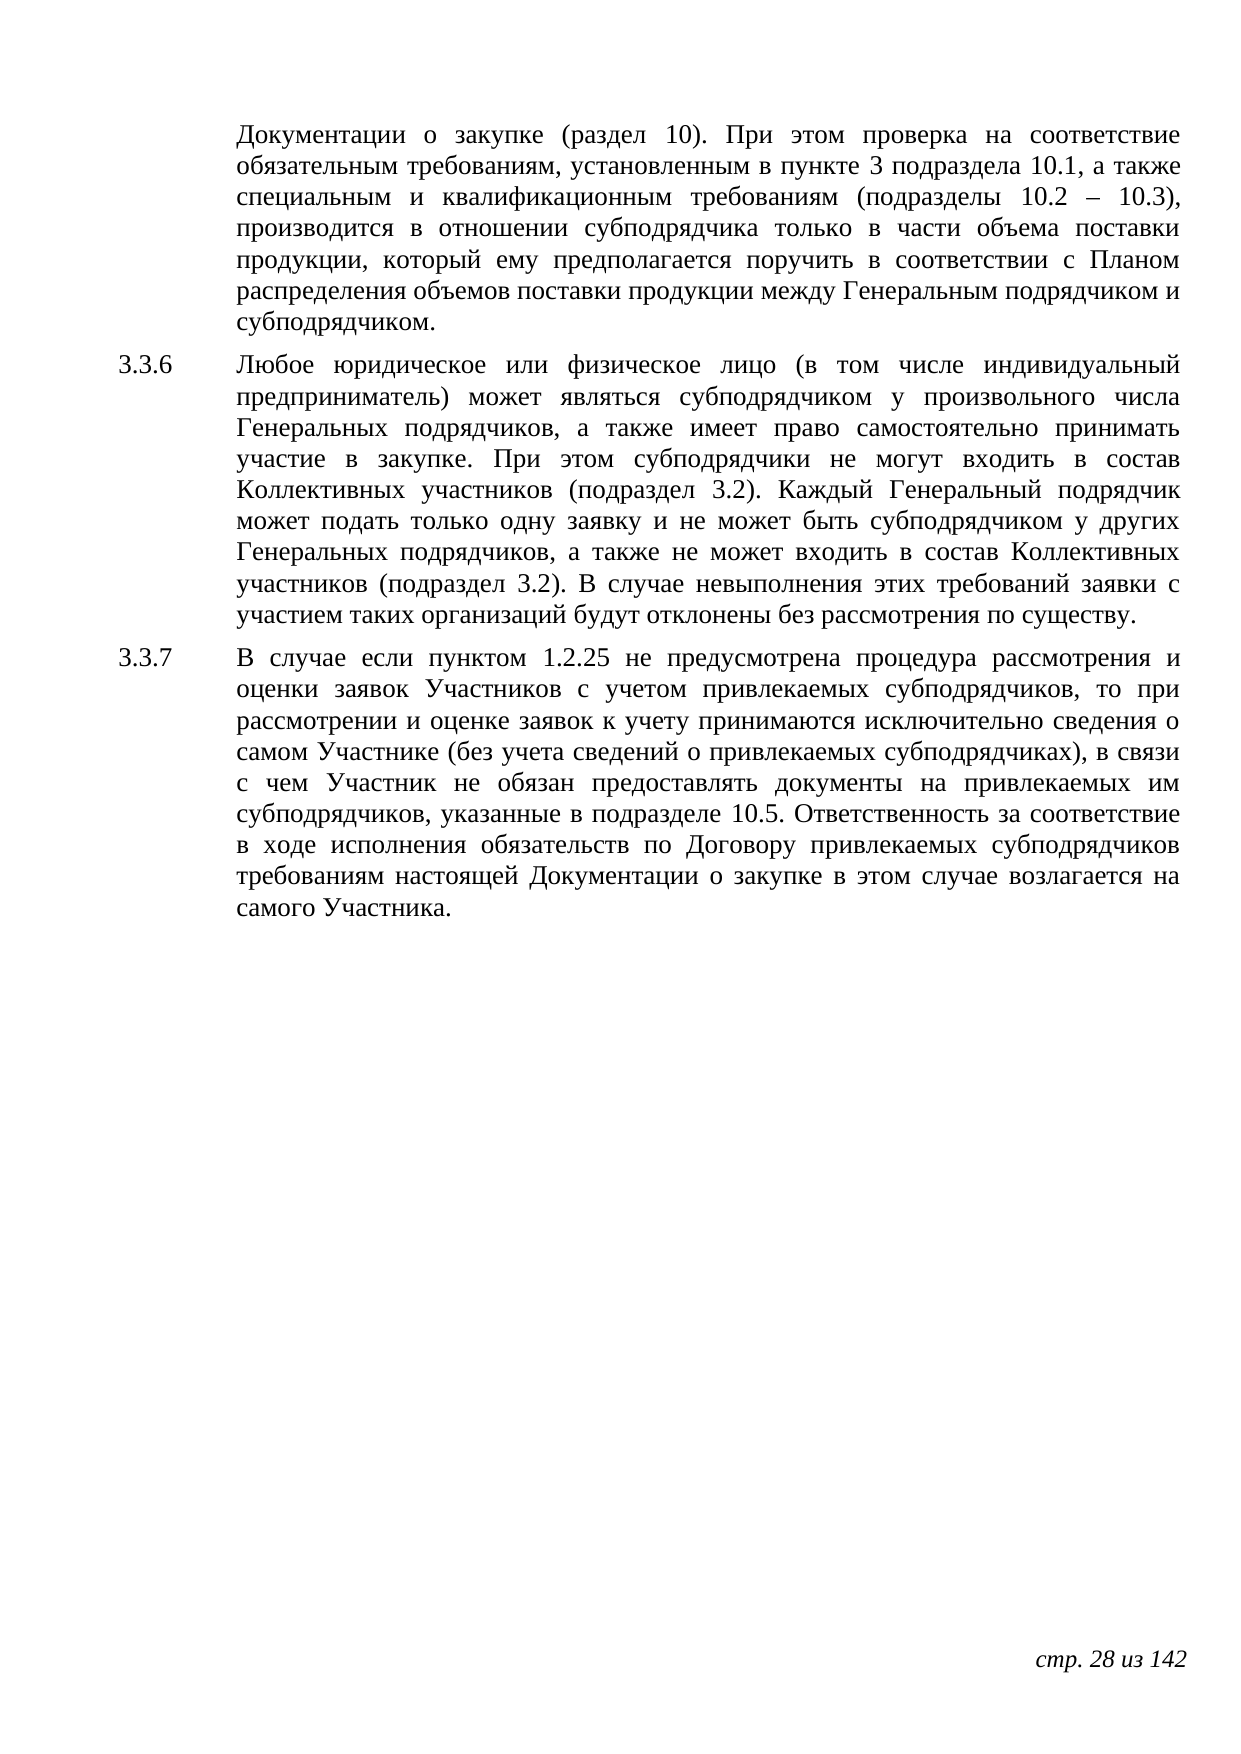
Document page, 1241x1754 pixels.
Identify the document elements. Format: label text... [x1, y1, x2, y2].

text Любое юридическое или физическое лицо (в том числе индивидуальный предприниматель) может являться субподрядчиком у произвольного числа Генеральных подрядчиков, а также имеет право самостоятельно принимать участие в закупке. При этом субподрядчики не могут входить в состав Коллективных участников (подраздел 3.2). Каждый Генеральный подрядчик может подать только одну заявку и не может быть субподрядчиком у других Генеральных подрядчиков, а также не может входить в состав Коллективных участников (подраздел 3.2). В случае невыполнения этих требований заявки с участием таких организаций будут отклонены без рассмотрения по существу. [118, 349, 1181, 629]
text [118, 118, 1181, 336]
text В случае если пунктом 1.2.25 не предусмотрена процедура рассмотрения и оценки заявок Участников с учетом привлекаемых субподрядчиков, то при рассмотрении и оценке заявок к учету принимаются исключительно сведения о самом Участнике (без учета сведений о привлекаемых субподрядчиках), в связи с чем Участник не обязан предоставлять документы на привлекаемых им субподрядчиков, указанные в подразделе 10.5. Ответственность за соответствие в ходе исполнения обязательств по Договору привлекаемых субподрядчиков требованиям настоящей Документации о закупке в этом случае возлагается на самого Участника. [118, 641, 1181, 922]
